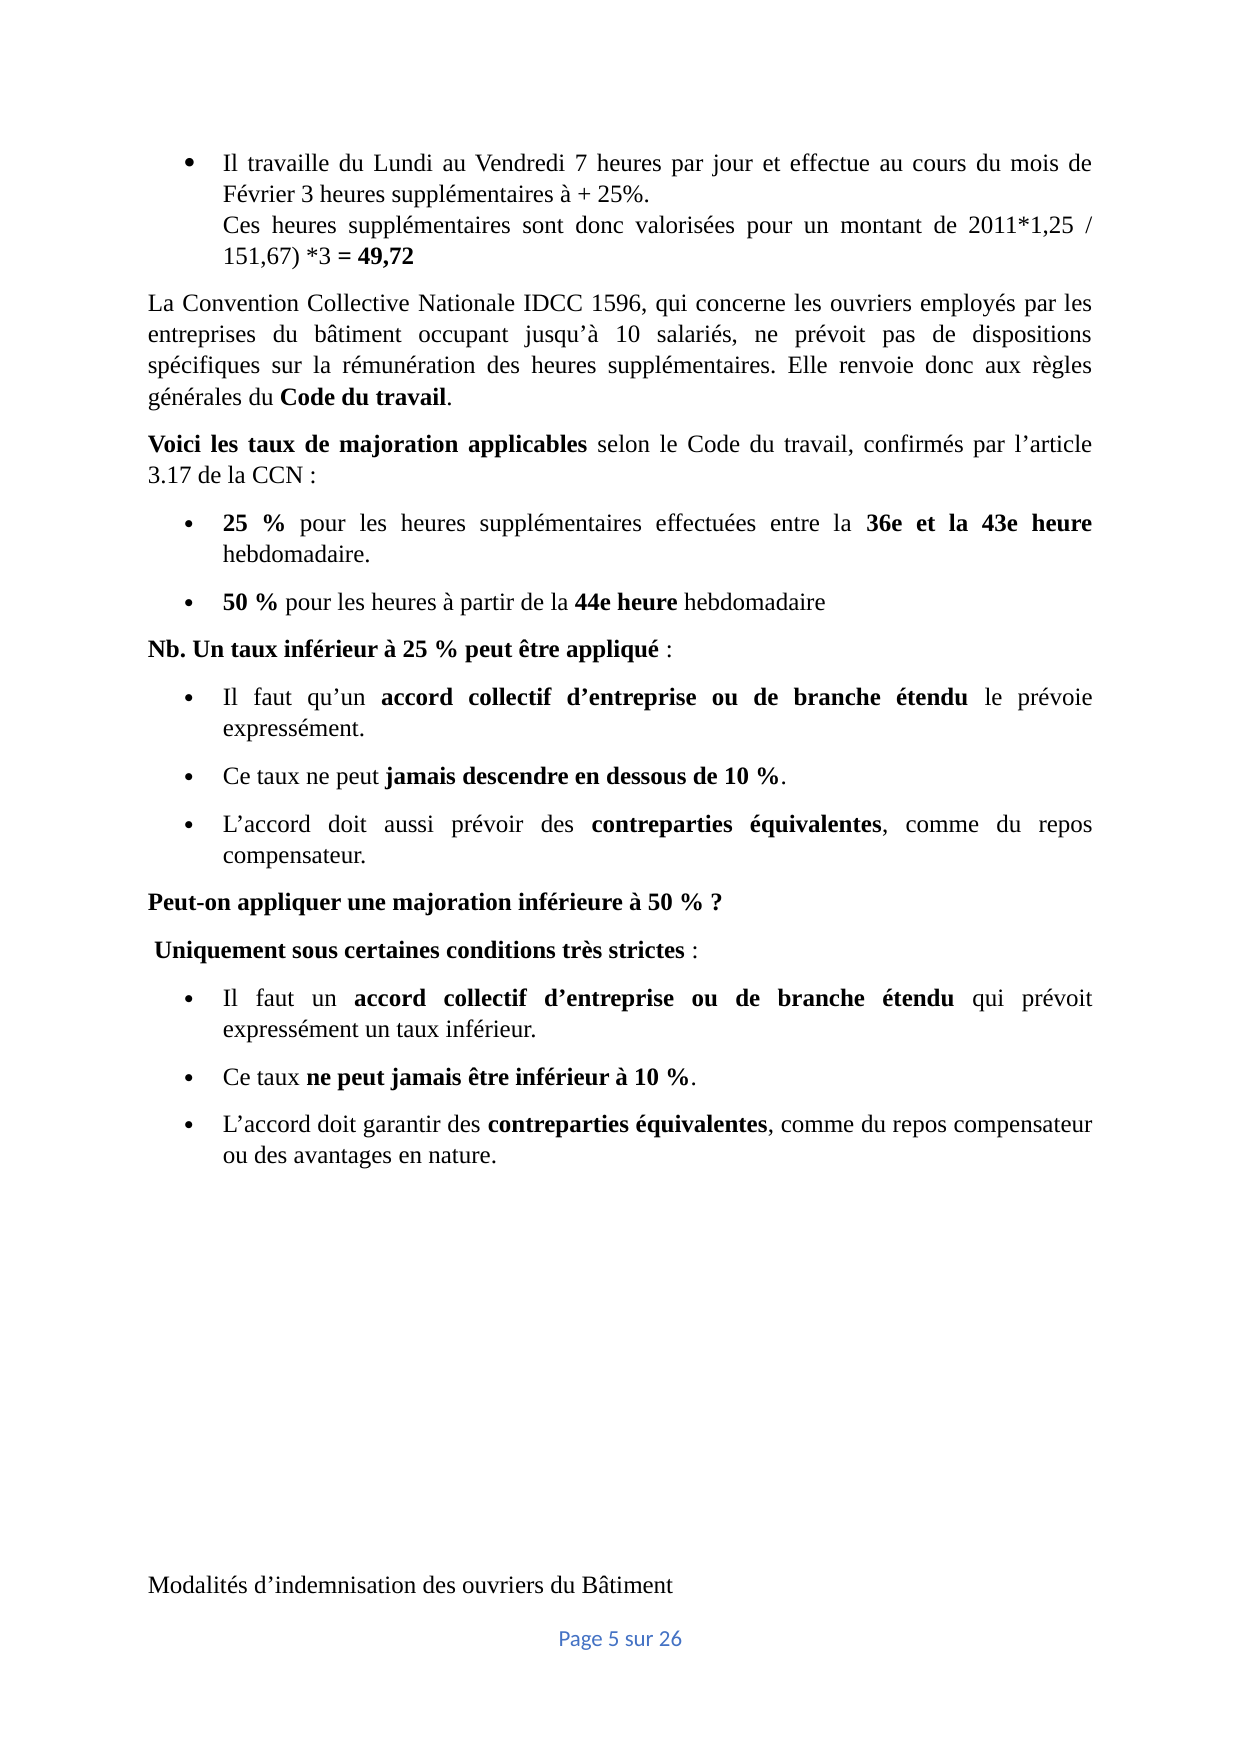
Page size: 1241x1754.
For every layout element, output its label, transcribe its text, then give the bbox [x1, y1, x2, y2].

list Il travaille du Lundi au Vendredi 7 heures par jour et effectue au cours du mois de Février 3 heures supplémentaires à + 25%. [185, 148, 1093, 207]
list Il faut un accord collectif d’entreprise ou de branche étendu qui prévoit expressément un taux inférieur. [185, 983, 1093, 1043]
text Voici les taux de majoration applicables selon le Code du travail, confirmés par l’article 3.17 de la CCN : [148, 429, 1093, 489]
list Ces heures supplémentaires sont donc valorisées pour un montant de 2011*1,25 / 151,67) *3 = 49,72 [223, 210, 1093, 269]
list 50 % pour les heures à partir de la 44e heure hebdomadaire [185, 587, 1093, 616]
text Uniquement sous certaines conditions très strictes : [148, 935, 1093, 964]
list Ce taux ne peut jamais descendre en dessous de 10 %. [185, 761, 1093, 790]
text La Convention Collective Nationale IDCC 1596, qui concerne les ouvriers employés par les entreprises du bâtiment occupant jusqu’à 10 salariés, ne prévoit pas de dispositions spécifiques sur la rémunération des heures supplémentaires. Elle renvoie donc aux règles générales du Code du travail. [148, 288, 1093, 410]
list 25 % pour les heures supplémentaires effectuées entre la 36e et la 43e heure hebdomadaire. [185, 508, 1093, 568]
list L’accord doit garantir des contreparties équivalentes, comme du repos compensateur ou des avantages en nature. [185, 1109, 1093, 1169]
list Il faut qu’un accord collectif d’entreprise ou de branche étendu le prévoie expressément. [185, 682, 1093, 742]
text Peut-on appliquer une majoration inférieure à 50 % ? [148, 887, 1093, 916]
list Ce taux ne peut jamais être inférieur à 10 %. [185, 1062, 1093, 1090]
text Nb. Un taux inférieur à 25 % peut être appliqué : [148, 634, 1093, 663]
text Modalités d’indemnisation des ouvriers du Bâtiment [148, 1570, 1093, 1598]
list L’accord doit aussi prévoir des contreparties équivalentes, comme du repos compensateur. [185, 809, 1093, 868]
